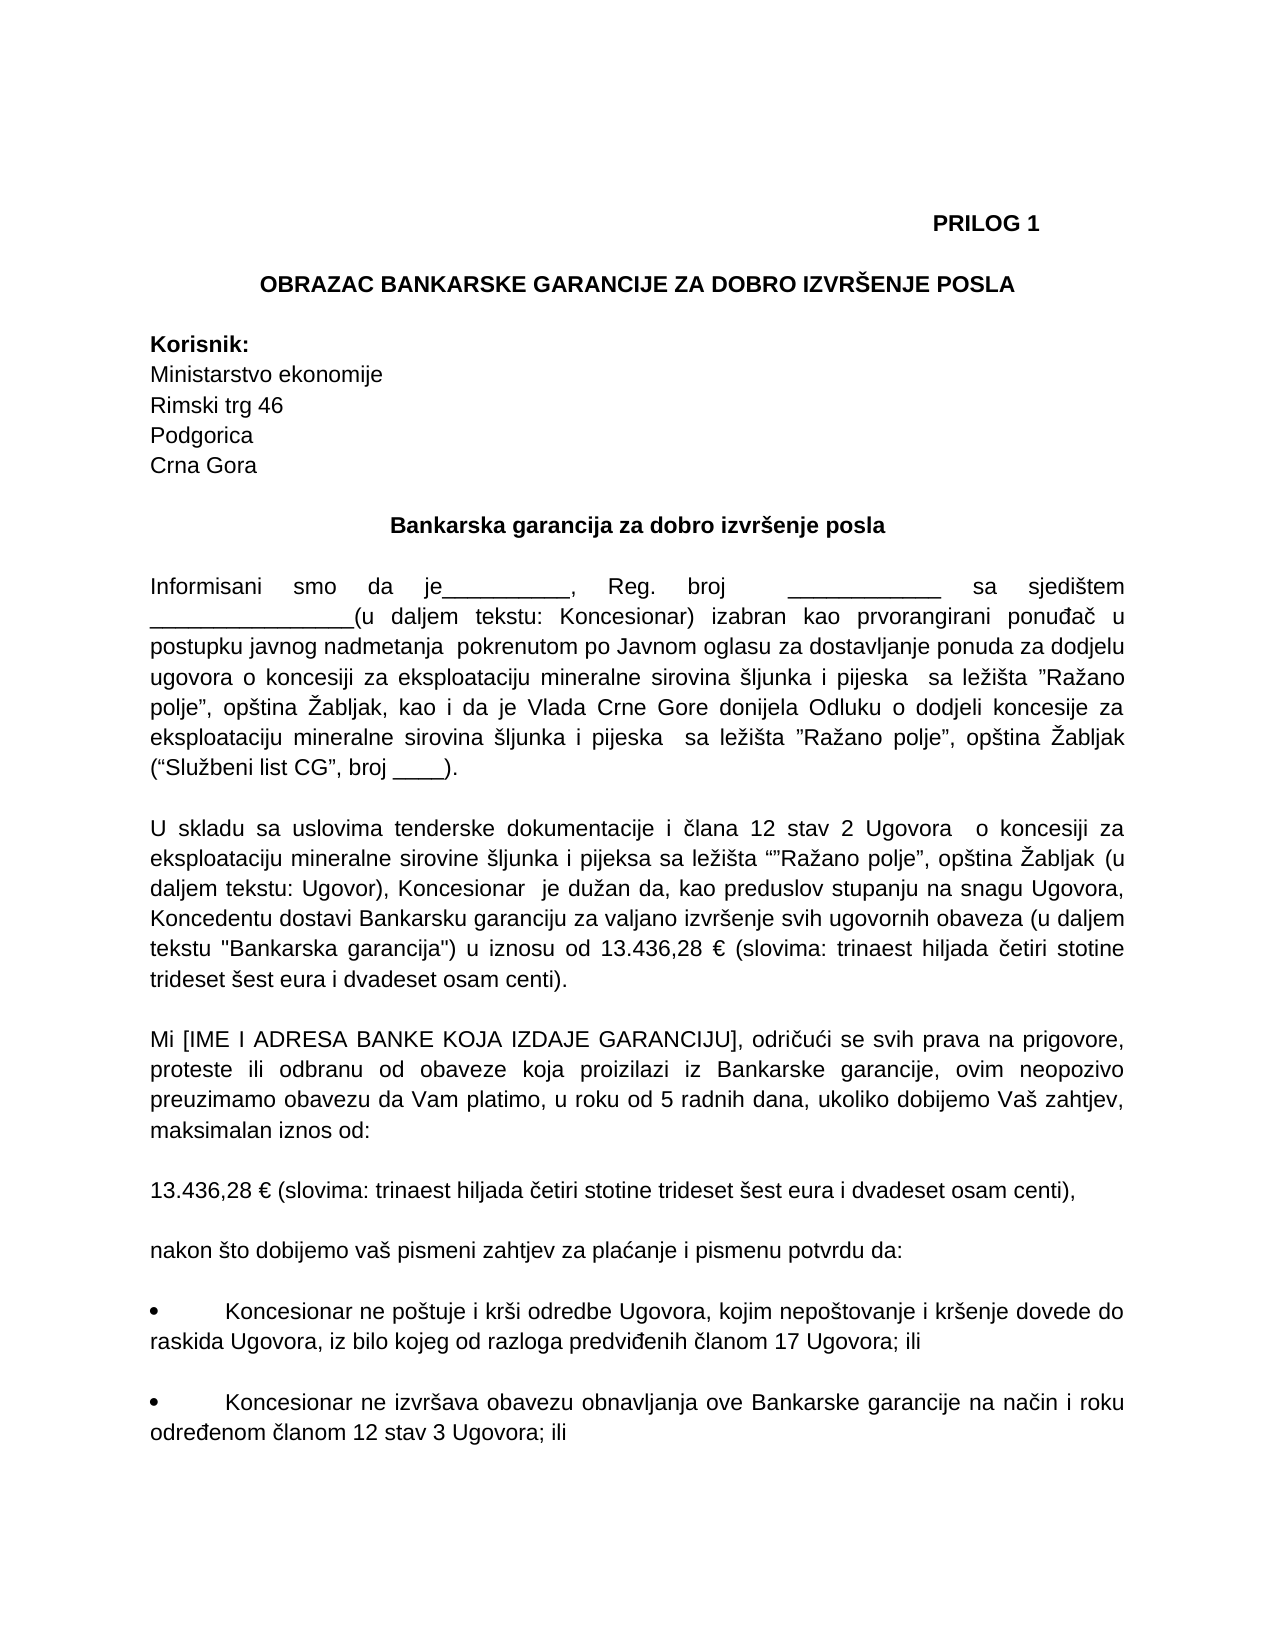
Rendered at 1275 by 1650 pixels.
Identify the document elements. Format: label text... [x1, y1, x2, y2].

text 13.436,28 € (slovima: trinaest hiljada četiri stotine trideset šest eura i dvadeset osam centi), [150, 1177, 1125, 1203]
text Informisani smo da je__________, Reg. broj ____________ sa sjedištem ________________(u daljem tekstu: Koncesionar) izabran kao prvorangirani ponuđač u postupku javnog nadmetanja pokrenutom po Javnom oglasu za dostavljanje ponuda za dodjelu ugovora o koncesiji za eksploataciju mineralne sirovina šljunka i pijeska sa ležišta ”Ražano polje”, opština Žabljak, kao i da je Vlada Crne Gore donijela Odluku o dodjeli koncesije za eksploataciju mineralne sirovina šljunka i pijeska sa ležišta ”Ražano polje”, opština Žabljak (“Službeni list CG”, broj ____). [150, 573, 1125, 781]
text Bankarska garancija za dobro izvršenje posla [150, 512, 1125, 539]
text Podgorica [150, 422, 1125, 448]
text Rimski trg 46 [150, 392, 1125, 418]
text PRILOG 1 [150, 210, 1125, 237]
text Mi [IME I ADRESA BANKE KOJA IZDAJE GARANCIJU], odričući se svih prava na prigovore, proteste ili odbranu od obaveze koja proizilazi iz Bankarske garancije, ovim neopozivo preuzimamo obavezu da Vam platimo, u roku od 5 radnih dana, ukoliko dobijemo Vaš zahtjev, maksimalan iznos od: [150, 1026, 1125, 1143]
text Ministarstvo ekonomije [150, 361, 1125, 388]
text Crna Gora [150, 452, 1125, 478]
list Koncesionar ne poštuje i krši odredbe Ugovora, kojim nepoštovanje i kršenje dovede do raskida Ugovora, iz bilo kojeg od razloga predviđenih članom 17 Ugovora; ili [150, 1298, 1125, 1354]
text Korisnik: [150, 331, 1125, 358]
text U skladu sa uslovima tenderske dokumentacije i člana 12 stav 2 Ugovora o koncesiji za eksploataciju mineralne sirovine šljunka i pijeksa sa ležišta “”Ražano polje”, opština Žabljak (u daljem tekstu: Ugovor), Koncesionar je dužan da, kao preduslov stupanju na snagu Ugovora, Koncedentu dostavi Bankarsku garanciju za valjano izvršenje svih ugovornih obaveza (u daljem tekstu "Bankarska garancija") u iznosu od 13.436,28 € (slovima: trinaest hiljada četiri stotine trideset šest eura i dvadeset osam centi). [150, 814, 1125, 992]
list Koncesionar ne izvršava obavezu obnavljanja ove Bankarske garancije na način i roku određenom članom 12 stav 3 Ugovora; ili [150, 1388, 1125, 1445]
text OBRAZAC BANKARSKE GARANCIJE ZA DOBRO IZVRŠENJE POSLA [150, 271, 1125, 297]
text nakon što dobijemo vaš pismeni zahtjev za plaćanje i pismenu potvrdu da: [150, 1237, 1125, 1264]
